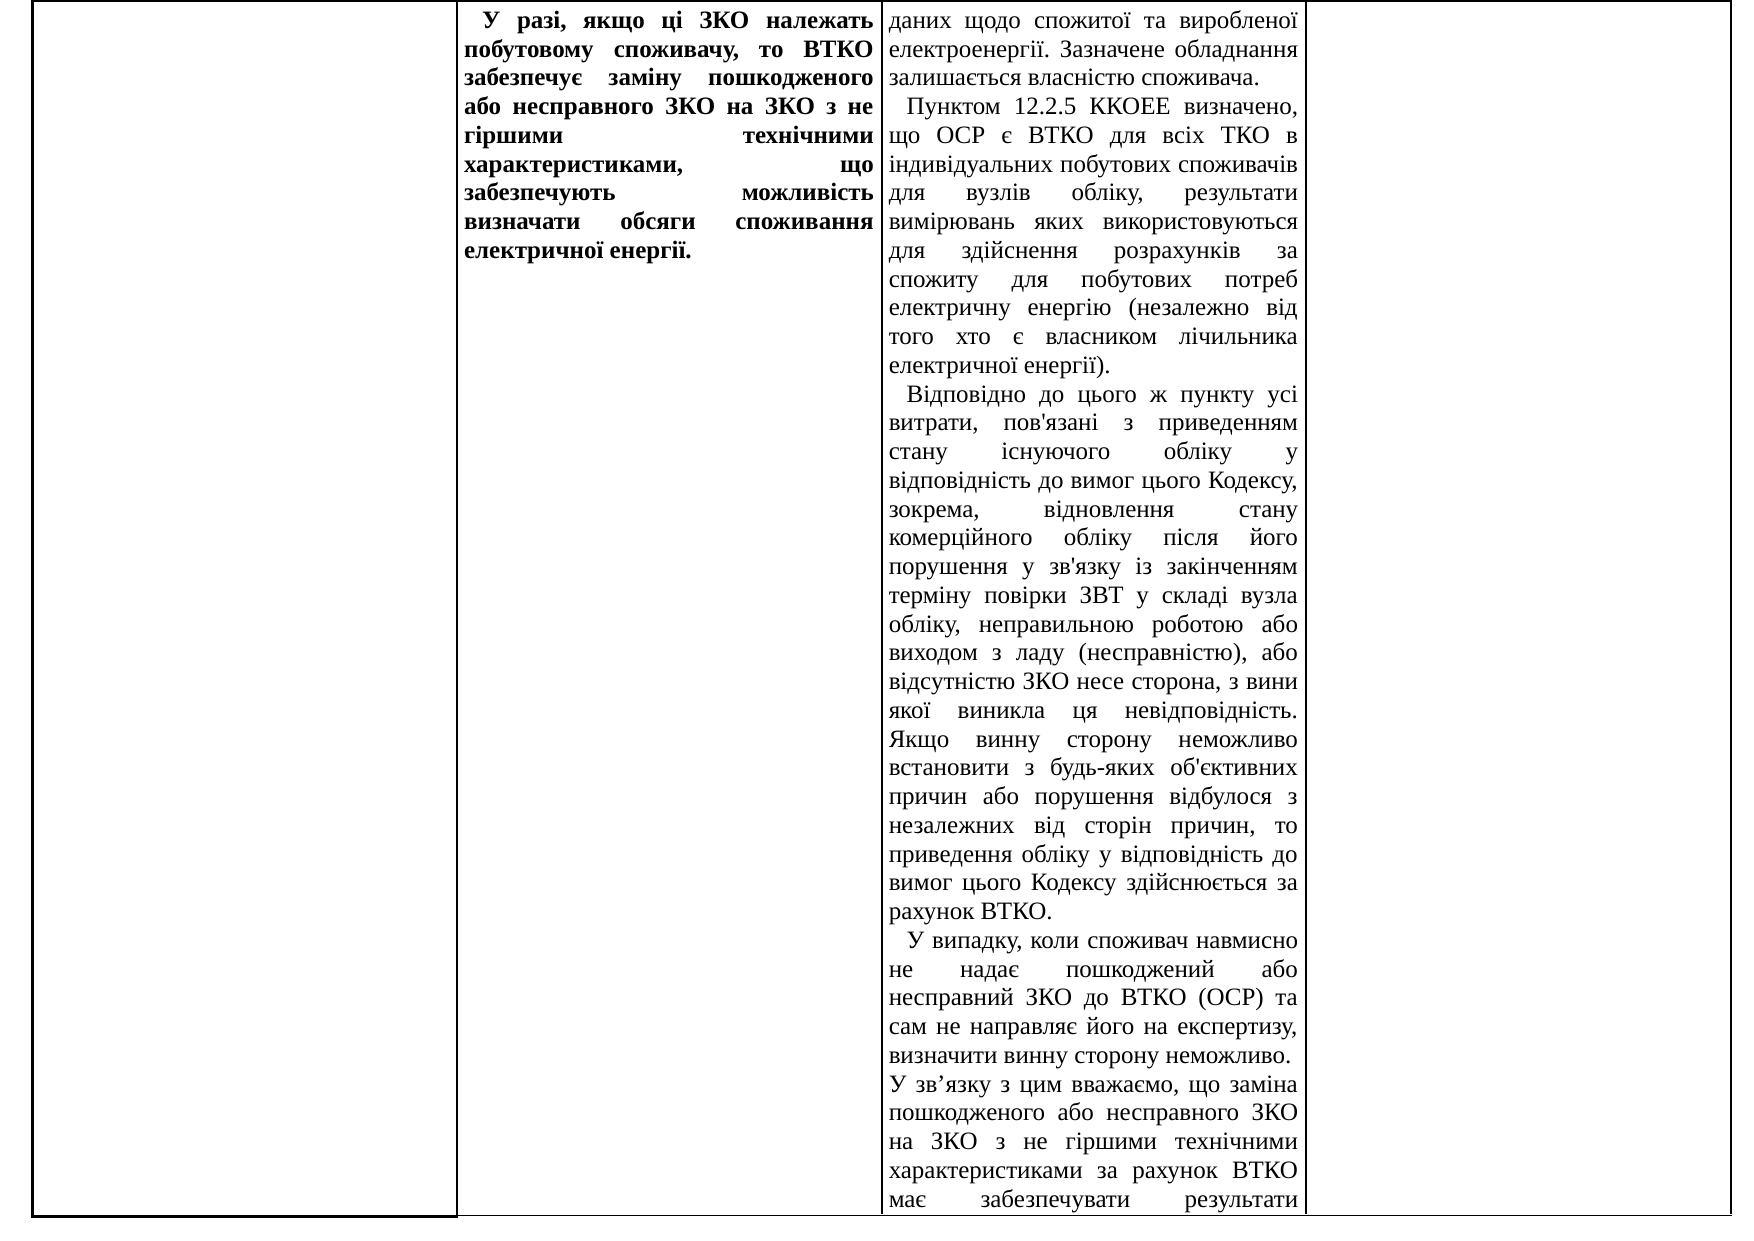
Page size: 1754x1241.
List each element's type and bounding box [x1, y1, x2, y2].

table_cell [458, 2, 882, 1215]
table_cell [882, 2, 1306, 1215]
table_cell [1306, 2, 1731, 1215]
table_cell [34, 2, 456, 1215]
